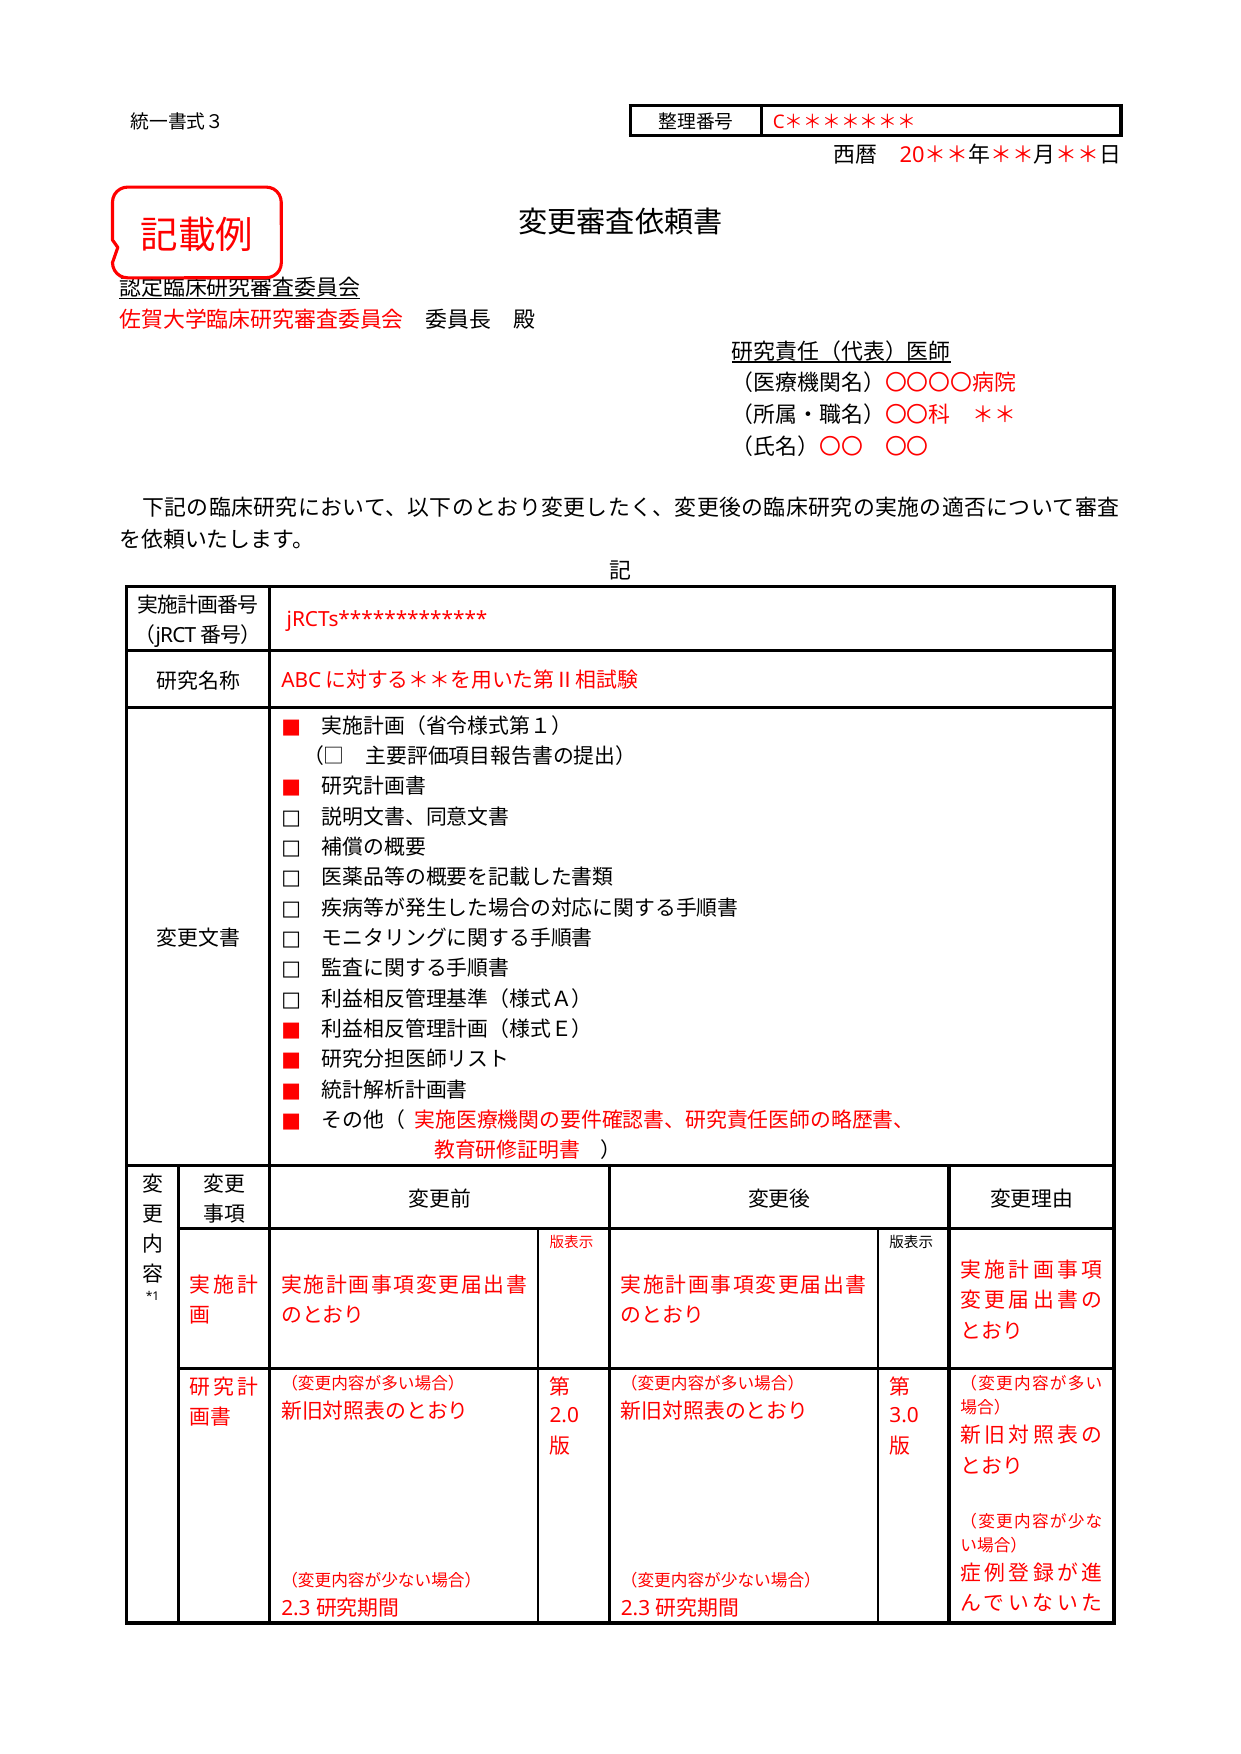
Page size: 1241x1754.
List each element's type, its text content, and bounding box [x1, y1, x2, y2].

table_cell 実施計画 [180, 1230, 268, 1367]
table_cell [951, 1370, 1112, 1621]
table_cell 変更文書 [128, 709, 268, 1164]
table_cell 版表示 [539, 1230, 608, 1367]
text 研究責任（代表）医師 [644, 334, 1121, 365]
table_cell 実施計画事項変更届出書のとおり [951, 1230, 1112, 1367]
table_cell ABCに対する＊＊を用いた第Ⅱ相試験 [271, 652, 1112, 706]
text 記 [119, 553, 1121, 585]
table_cell 研究計画書 [180, 1370, 268, 1621]
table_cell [271, 1370, 537, 1621]
table_header jRCTs************* [271, 588, 1112, 649]
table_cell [611, 1370, 877, 1621]
table_cell 第2.0版 [539, 1370, 608, 1621]
text （所属・職名）〇〇科 ＊＊ [644, 397, 1121, 429]
table_cell 研究名称 [128, 652, 268, 706]
table_cell 変更 事項 [180, 1167, 268, 1227]
table_cell 変更後 [611, 1167, 947, 1227]
table_header 統一書式３ [119, 104, 629, 133]
table_cell 変更前 [271, 1167, 608, 1227]
table_cell 変更理由 [951, 1167, 1112, 1227]
table_cell 版表示 [879, 1230, 947, 1367]
text 西暦 20＊＊年＊＊月＊＊日 [119, 137, 1121, 168]
text 下記の臨床研究において、以下のとおり変更したく、変更後の臨床研究の実施の適否について審査を依頼いたします。 [119, 490, 1121, 553]
text （医療機関名）〇〇〇〇病院 [644, 365, 1121, 397]
text （氏名）〇〇 〇〇 [644, 429, 1121, 460]
table_cell ■ 実施計画（省令様式第１） （□ 主要評価項目報告書の提出） ■ 研究計画書 □ 説明文書、同意文書 □ 補償の概要 □ 医薬品等の概要を記載した書類 □ 疾病等が発生した場合の対応に関する手順書 □ モニタリングに関する手順書 □ 監査に関する手順書 □ 利益相反管理基準（様式Ａ） ■ 利益相反管理計画（様式Ｅ） ■ 研究分担医師リスト ■ 統計解析計画書 ■ その他（ 実施医療機関の要件確認書、研究責任医師の略歴書、 教育研修証明書 ） [271, 709, 1112, 1164]
table_header C＊＊＊＊＊＊＊ [763, 107, 1119, 133]
text 認定臨床研究審査委員会 [119, 270, 1121, 302]
text 変更審査依頼書 [283, 198, 1121, 241]
table_header 整理番号 [632, 107, 760, 133]
table_cell 実施計画事項変更届出書のとおり [271, 1230, 537, 1367]
table_cell 変更内容*1 [128, 1167, 177, 1621]
text 佐賀大学臨床研究審査委員会 委員長 殿 [119, 302, 1121, 334]
table_cell 実施計画事項変更届出書のとおり [611, 1230, 877, 1367]
table_cell 第3.0版 [879, 1370, 947, 1621]
table_header 実施計画番号 （jRCT番号） [128, 588, 268, 649]
